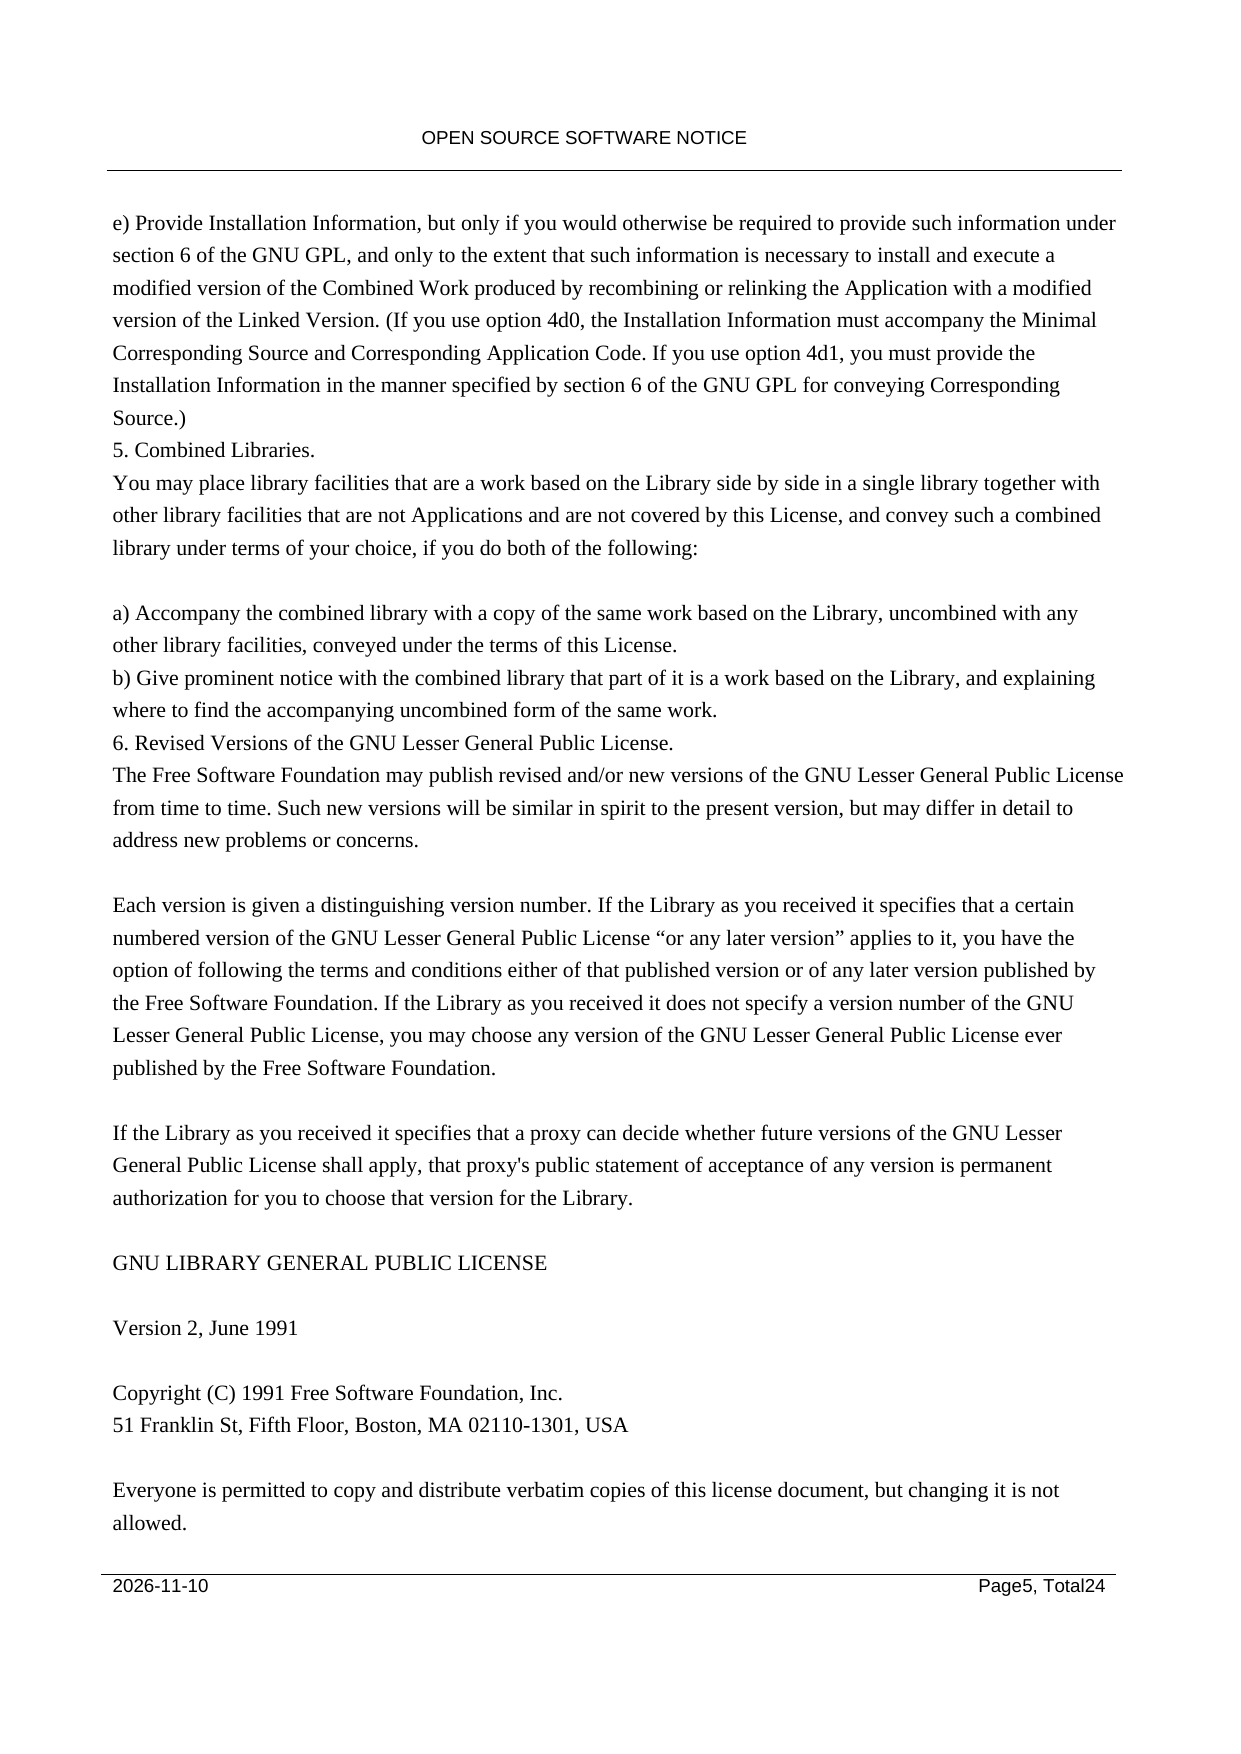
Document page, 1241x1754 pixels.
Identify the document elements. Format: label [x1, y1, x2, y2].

text [112, 206, 1128, 1539]
